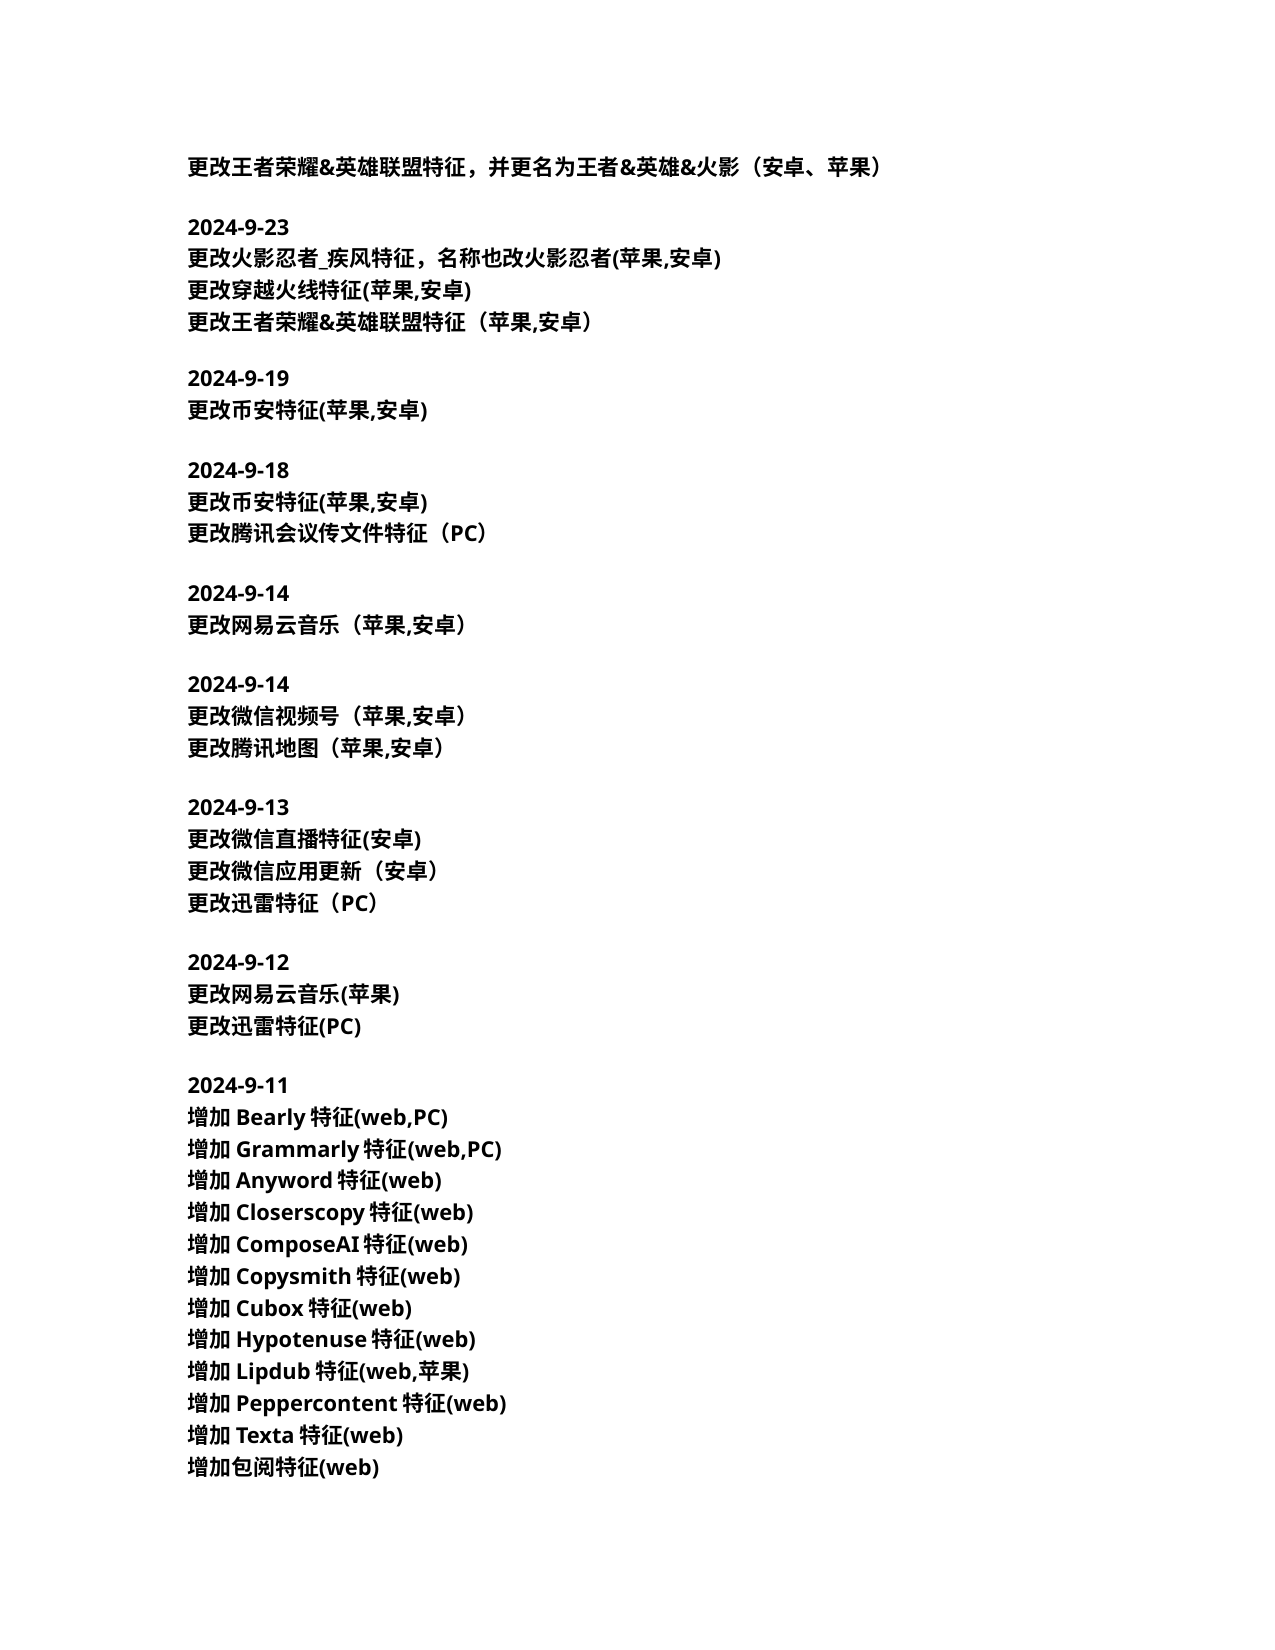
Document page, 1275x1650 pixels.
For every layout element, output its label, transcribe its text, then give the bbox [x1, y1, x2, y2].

text 更改微信直播特征(安卓) [187, 822, 1087, 854]
text 增加包阅特征(web) [187, 1449, 1087, 1481]
text 增加ComposeAI特征(web) [187, 1227, 1087, 1259]
text 增加Anyword特征(web) [187, 1163, 1087, 1195]
text 2024-9-23 [187, 212, 1087, 241]
text 增加Hypotenuse特征(web) [187, 1322, 1087, 1354]
text 更改网易云音乐(苹果) [187, 977, 1087, 1009]
text 2024-9-13 [187, 792, 1087, 822]
text 更改腾讯地图（苹果,安卓） [187, 731, 1087, 762]
text 更改迅雷特征(PC) [187, 1009, 1087, 1040]
text 更改火影忍者_疾风特征，名称也改火影忍者(苹果,安卓) [187, 241, 1087, 273]
text 2024-9-14 [187, 669, 1087, 699]
text 更改网易云音乐（苹果,安卓） [187, 608, 1087, 639]
text 增加Bearly特征(web,PC) [187, 1100, 1087, 1132]
text 更改微信视频号（苹果,安卓） [187, 699, 1087, 731]
text 更改王者荣耀&英雄联盟特征（苹果,安卓） [187, 305, 1087, 337]
text 2024-9-12 [187, 947, 1087, 977]
text 2024-9-14 [187, 578, 1087, 608]
text 增加Grammarly特征(web,PC) [187, 1132, 1087, 1163]
text 更改腾讯会议传文件特征（PC） [187, 516, 1087, 548]
text 更改微信应用更新（安卓） [187, 854, 1087, 886]
text 增加Lipdub特征(web,苹果) [187, 1354, 1087, 1386]
text 增加Copysmith特征(web) [187, 1259, 1087, 1291]
text 更改币安特征(苹果,安卓) [187, 484, 1087, 516]
text 更改穿越火线特征(苹果,安卓) [187, 273, 1087, 305]
text 增加Cubox特征(web) [187, 1291, 1087, 1322]
text 增加Closerscopy特征(web) [187, 1195, 1087, 1227]
text 增加Texta特征(web) [187, 1418, 1087, 1449]
text 更改迅雷特征（PC） [187, 886, 1087, 917]
text 2024-9-19 [187, 363, 1087, 393]
text 增加Peppercontent特征(web) [187, 1386, 1087, 1418]
text 2024-9-11 [187, 1070, 1087, 1100]
text 2024-9-18 [187, 455, 1087, 484]
text 更改币安特征(苹果,安卓) [187, 393, 1087, 425]
text 更改王者荣耀&英雄联盟特征，并更名为王者&英雄&火影（安卓、苹果） [187, 150, 1087, 182]
